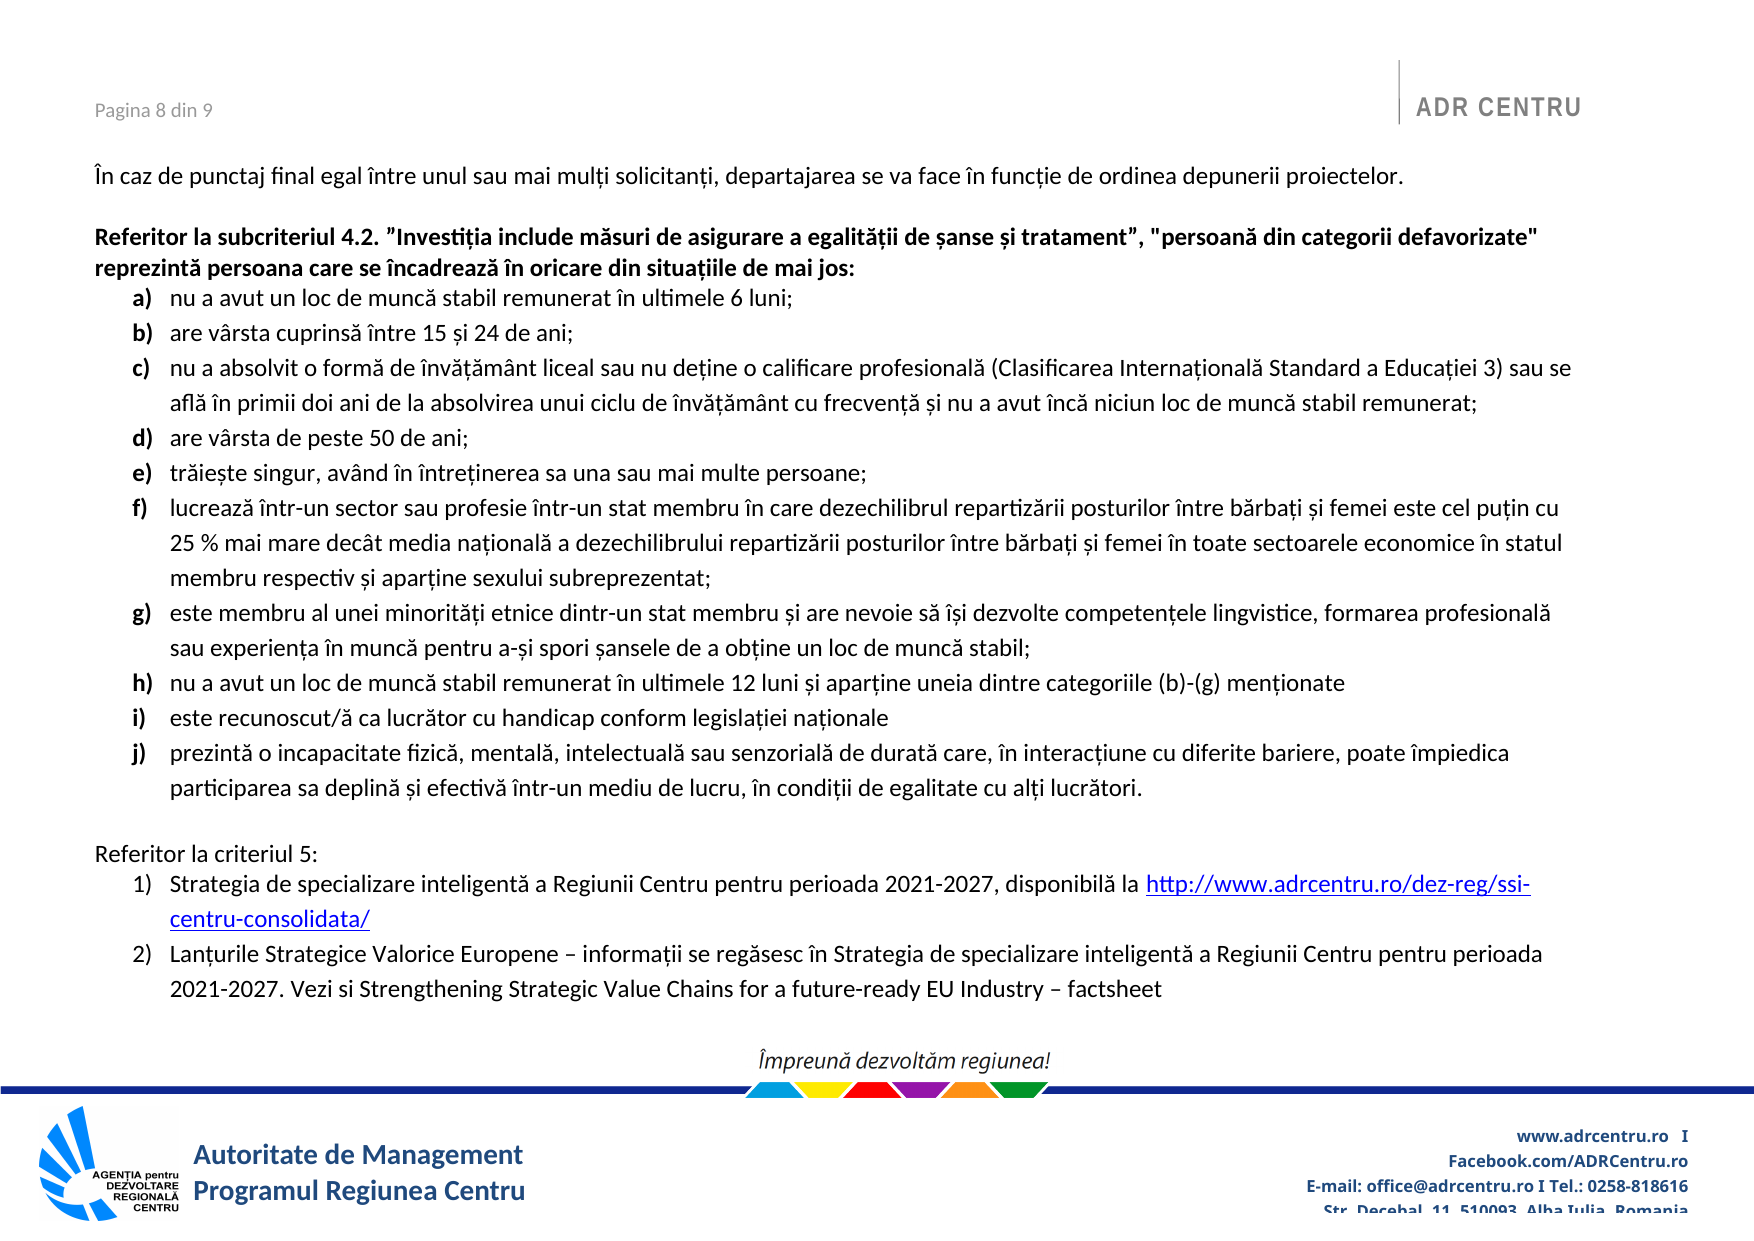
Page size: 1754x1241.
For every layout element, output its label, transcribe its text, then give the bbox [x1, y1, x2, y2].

list trăiește singur, având în întreținerea sa una sau mai multe persoane; [132, 457, 1577, 488]
list este recunoscut/ă ca lucrător cu handicap conform legislației naționale [132, 702, 1577, 733]
list nu a absolvit o formă de învățământ liceal sau nu deține o calificare profesională (Clasificarea Internațională Standard a Educației 3) sau se află în primii doi ani de la absolvirea unui ciclu de învățământ cu frecvență și nu a avut încă niciun loc de muncă stabil remunerat; [132, 352, 1577, 418]
text Referitor la subcriteriul 4.2. ”Investiția include măsuri de asigurare a egalității de șanse și tratament”, "persoană din categorii defavorizate" reprezintă persoana care se încadrează în oricare din situațiile de mai jos: [94, 221, 1577, 282]
list prezintă o incapacitate fizică, mentală, intelectuală sau senzorială de durată care, în interacțiune cu diferite bariere, poate împiedica participarea sa deplină și efectivă într-un mediu de lucru, în condiții de egalitate cu alți lucrători. [132, 737, 1577, 803]
picture [745, 1047, 1064, 1074]
picture [791, 1082, 1754, 1098]
list Strategia de specializare inteligentă a Regiunii Centru pentru perioada 2021-2027, disponibilă la http://www.adrcentru.ro/dez-reg/ssi-centru-consolidata/ [132, 868, 1577, 934]
picture [39, 1106, 179, 1221]
picture [0, 1082, 758, 1098]
text În caz de punctaj final egal între unul sau mai mulți solicitanți, departajarea se va face în funcție de ordinea depunerii proiectelor. [94, 160, 1577, 191]
list are vârsta de peste 50 de ani; [132, 422, 1577, 453]
list nu a avut un loc de muncă stabil remunerat în ultimele 6 luni; [132, 282, 1577, 313]
list este membru al unei minorități etnice dintr-un stat membru și are nevoie să își dezvolte competențele lingvistice, formarea profesională sau experiența în muncă pentru a-și spori șansele de a obține un loc de muncă stabil; [132, 597, 1577, 663]
list nu a avut un loc de muncă stabil remunerat în ultimele 12 luni și aparține uneia dintre categoriile (b)-(g) menționate [132, 667, 1577, 698]
text Referitor la criteriul 5: [94, 838, 1577, 868]
list lucrează într-un sector sau profesie într-un stat membru în care dezechilibrul repartizării posturilor între bărbați și femei este cel puțin cu 25 % mai mare decât media națională a dezechilibrului repartizării posturilor între bărbați și femei în toate sectoarele economice în statul membru respectiv și aparține sexului subreprezentat; [132, 492, 1577, 593]
list are vârsta cuprinsă între 15 și 24 de ani; [132, 317, 1577, 348]
